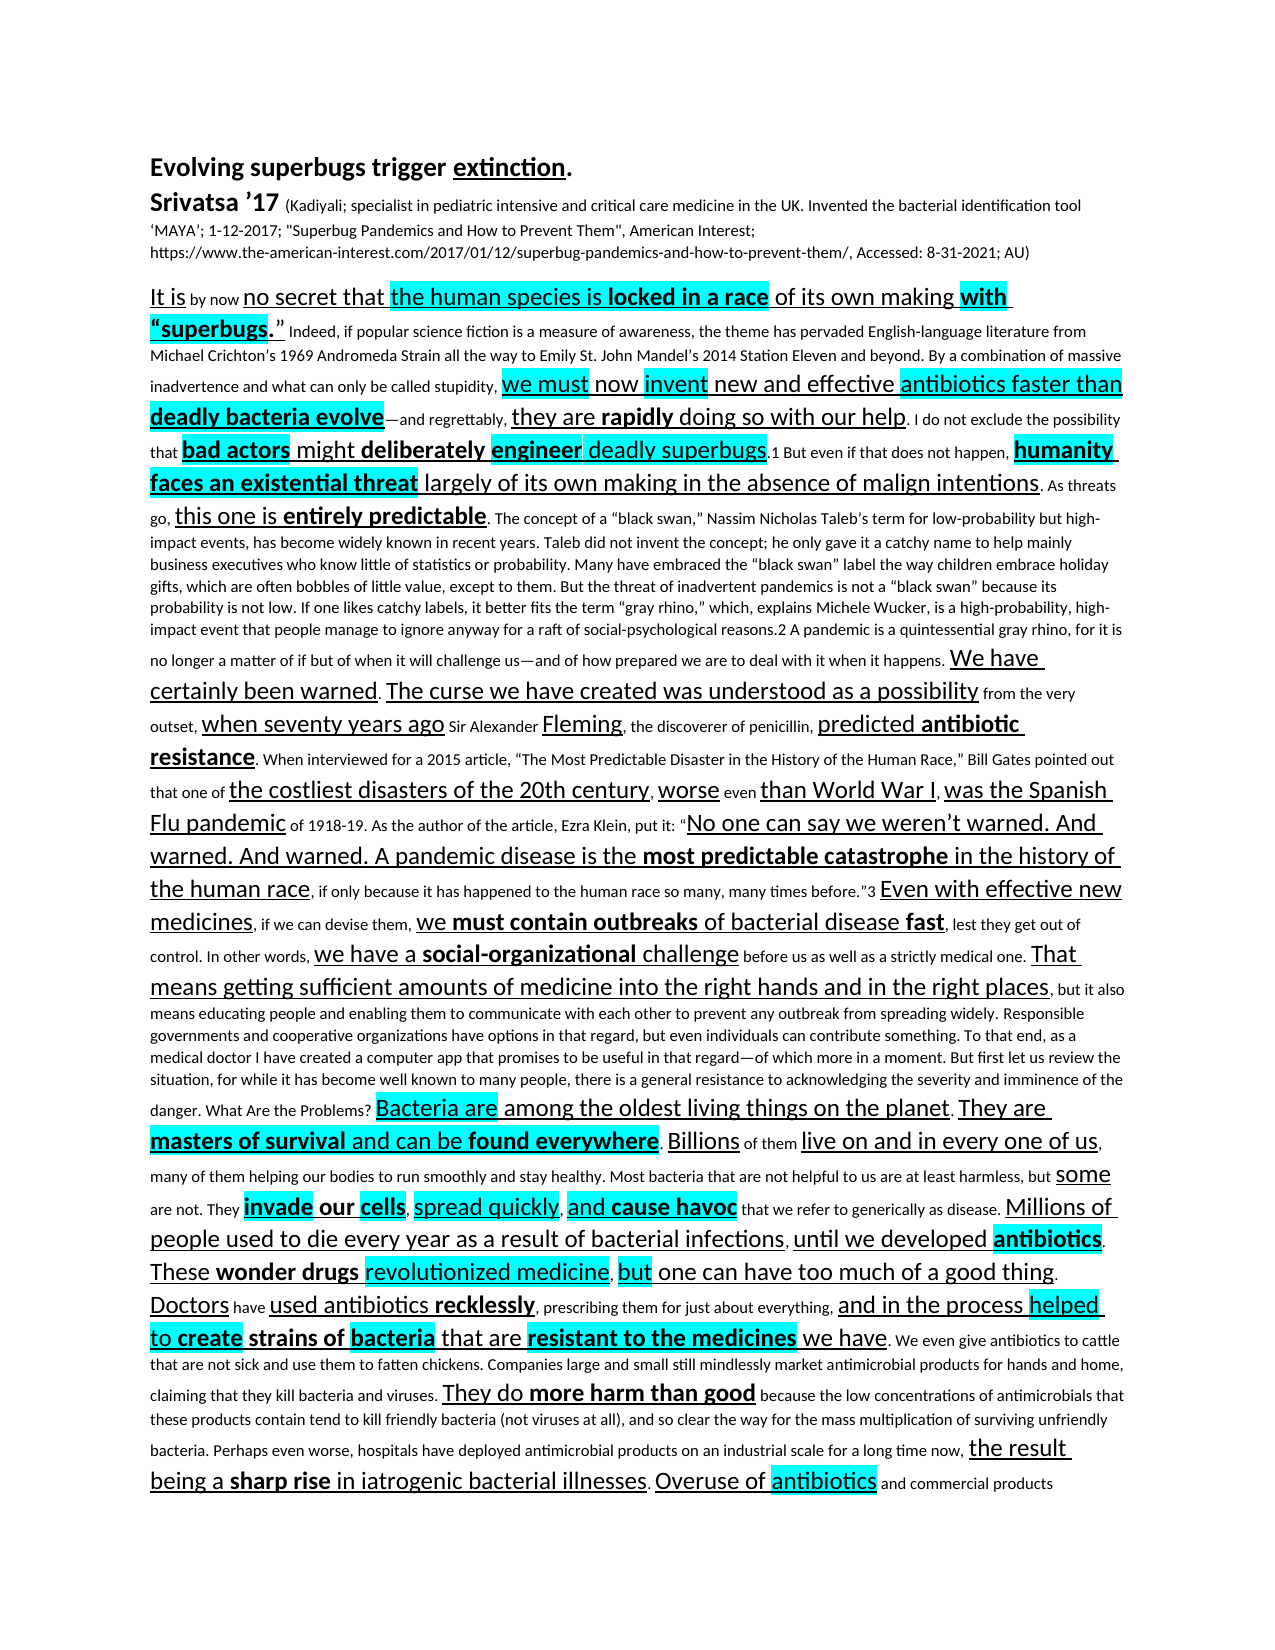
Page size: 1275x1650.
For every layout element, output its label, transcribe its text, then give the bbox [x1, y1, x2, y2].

text Srivatsa ’17 (Kadiyali; specialist in pediatric intensive and critical care medicine in the UK. Invented the bacterial identification tool ‘MAYA’; 1-12-2017; "Superbug Pandemics and How to Prevent Them", American Interest; https://www.the-american-interest.com/2017/01/12/superbug-pandemics-and-how-to-prevent-them/, Accessed: 8-31-2021; AU) [150, 186, 1125, 262]
subtitle Evolving superbugs trigger extinction. [150, 150, 1125, 183]
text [150, 281, 1125, 1495]
